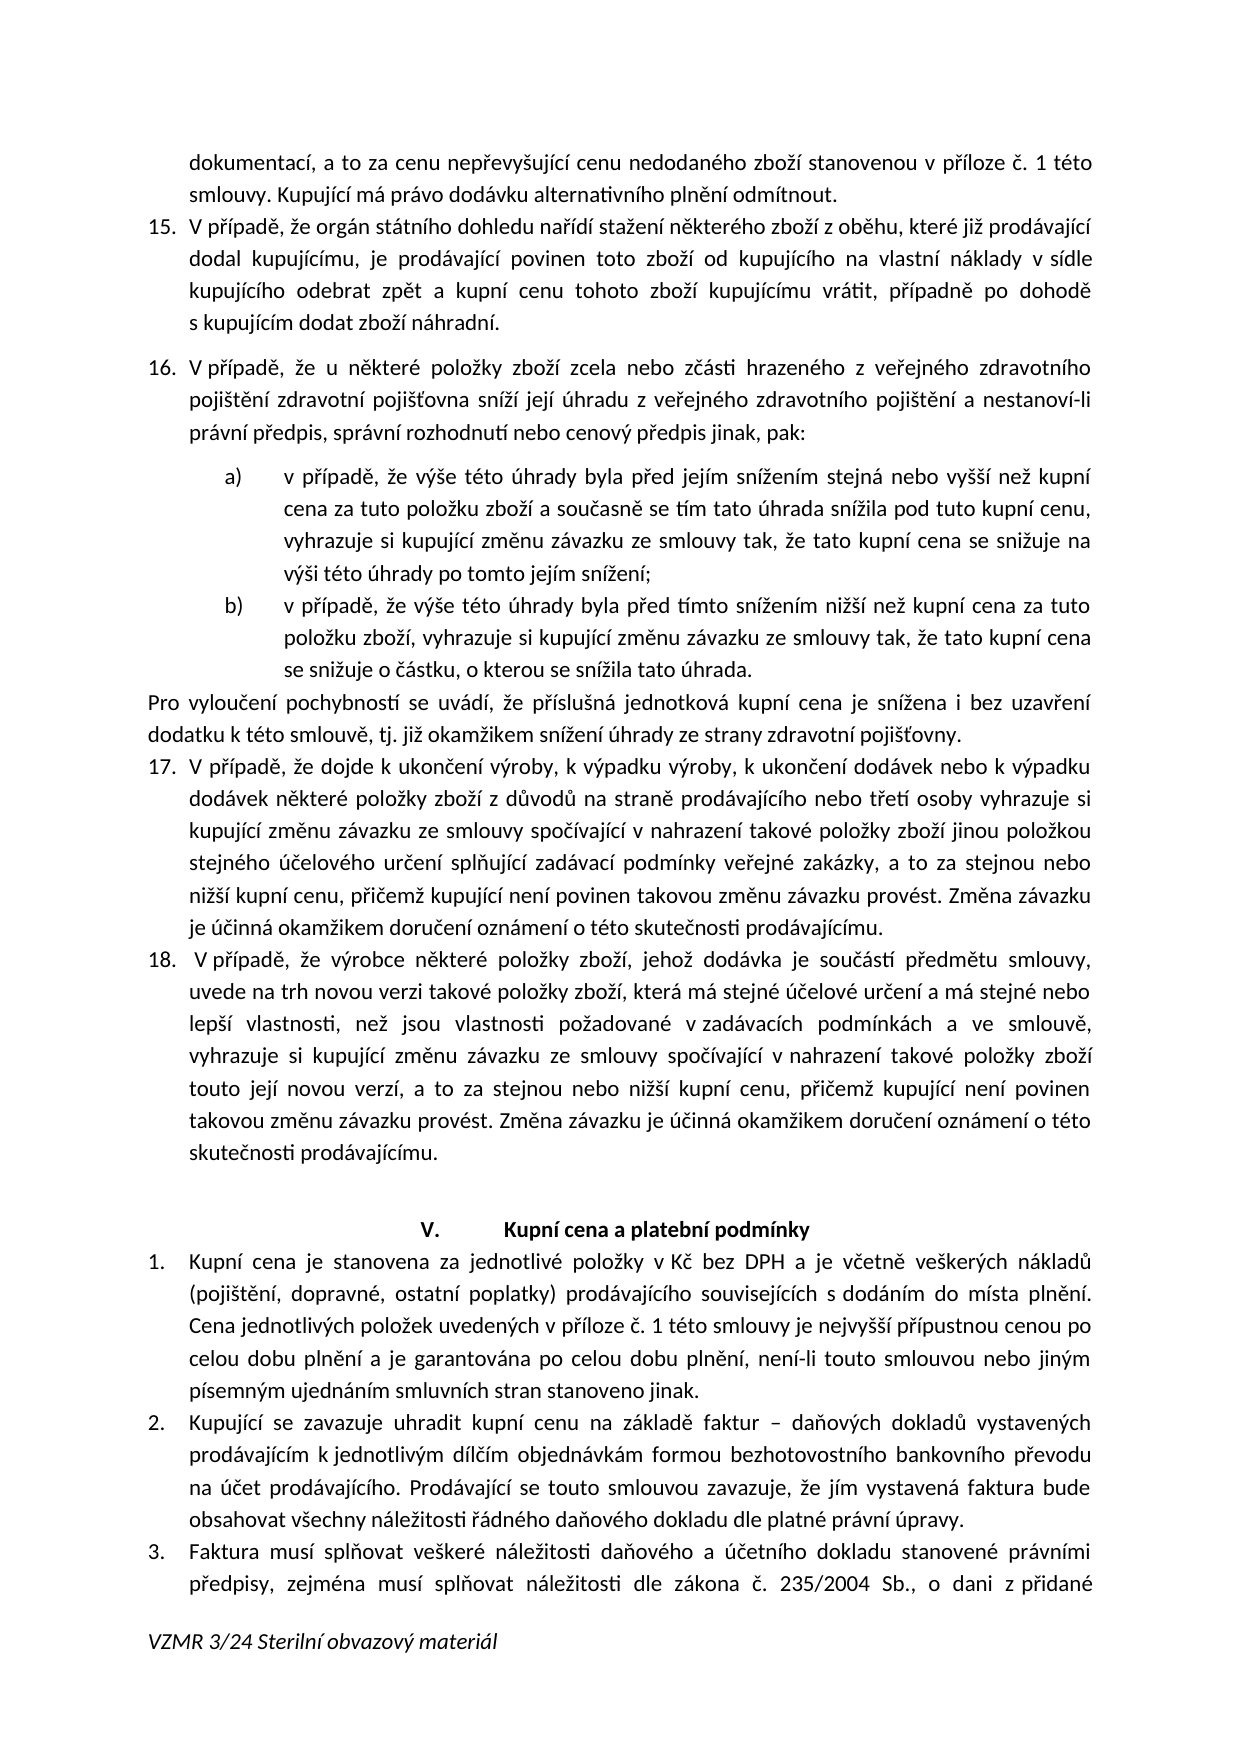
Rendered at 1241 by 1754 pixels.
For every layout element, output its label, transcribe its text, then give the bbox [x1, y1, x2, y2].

text v případě, že výše této úhrady byla před tímto snížením nižší než kupní cena za tuto položku zboží, vyhrazuje si kupující změnu závazku ze smlouvy tak, že tato kupní cena se snižuje o částku, o kterou se snížila tato úhrada. [224, 591, 1093, 683]
list Pro vyloučení pochybností se uvádí, že příslušná jednotková kupní cena je snížena i bez uzavření dodatku k této smlouvě, tj. již okamžikem snížení úhrady ze strany zdravotní pojišťovny. [148, 688, 1093, 748]
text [148, 1537, 1093, 1597]
text V případě, že orgán státního dohledu nařídí stažení některého zboží z oběhu, které již prodávající dodal kupujícímu, je prodávající povinen toto zboží od kupujícího na vlastní náklady v sídle kupujícího odebrat zpět a kupní cenu tohoto zboží kupujícímu vrátit, případně po dohodě s kupujícím dodat zboží náhradní. [148, 212, 1093, 337]
text V případě, že výrobce některé položky zboží, jehož dodávka je součástí předmětu smlouvy, uvede na trh novou verzi takové položky zboží, která má stejné účelové určení a má stejné nebo lepší vlastnosti, než jsou vlastnosti požadované v zadávacích podmínkách a ve smlouvě, vyhrazuje si kupující změnu závazku ze smlouvy spočívající v nahrazení takové položky zboží touto její novou verzí, a to za stejnou nebo nižší kupní cenu, přičemž kupující není povinen takovou změnu závazku provést. Změna závazku je účinná okamžikem doručení oznámení o této skutečnosti prodávajícímu. [148, 945, 1093, 1166]
text Kupující se zavazuje uhradit kupní cenu na základě faktur – daňových dokladů vystavených prodávajícím k jednotlivým dílčím objednávkám formou bezhotovostního bankovního převodu na účet prodávajícího. Prodávající se touto smlouvou zavazuje, že jím vystavená faktura bude obsahovat všechny náležitosti řádného daňového dokladu dle platné právní úpravy. [148, 1408, 1093, 1533]
text V případě, že dojde k ukončení výroby, k výpadku výroby, k ukončení dodávek nebo k výpadku dodávek některé položky zboží z důvodů na straně prodávajícího nebo třetí osoby vyhrazuje si kupující změnu závazku ze smlouvy spočívající v nahrazení takové položky zboží jinou položkou stejného účelového určení splňující zadávací podmínky veřejné zakázky, a to za stejnou nebo nižší kupní cenu, přičemž kupující není povinen takovou změnu závazku provést. Změna závazku je účinná okamžikem doručení oznámení o této skutečnosti prodávajícímu. [148, 752, 1093, 941]
text V případě, že u některé položky zboží zcela nebo zčásti hrazeného z veřejného zdravotního pojištění zdravotní pojišťovna sníží její úhradu z veřejného zdravotního pojištění a nestanoví-li právní předpis, správní rozhodnutí nebo cenový předpis jinak, pak: [148, 353, 1093, 446]
list Kupní cena a platební podmínky [112, 1215, 1093, 1243]
text v případě, že výše této úhrady byla před jejím snížením stejná nebo vyšší než kupní cena za tuto položku zboží a současně se tím tato úhrada snížila pod tuto kupní cenu, vyhrazuje si kupující změnu závazku ze smlouvy tak, že tato kupní cena se snižuje na výši této úhrady po tomto jejím snížení; [224, 462, 1093, 587]
text Kupní cena je stanovena za jednotlivé položky v Kč bez DPH a je včetně veškerých nákladů (pojištění, dopravné, ostatní poplatky) prodávajícího souvisejících s dodáním do místa plnění. Cena jednotlivých položek uvedených v příloze č. 1 této smlouvy je nejvyšší přípustnou cenou po celou dobu plnění a je garantována po celou dobu plnění, není-li touto smlouvou nebo jiným písemným ujednáním smluvních stran stanoveno jinak. [148, 1247, 1093, 1404]
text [148, 148, 1093, 208]
